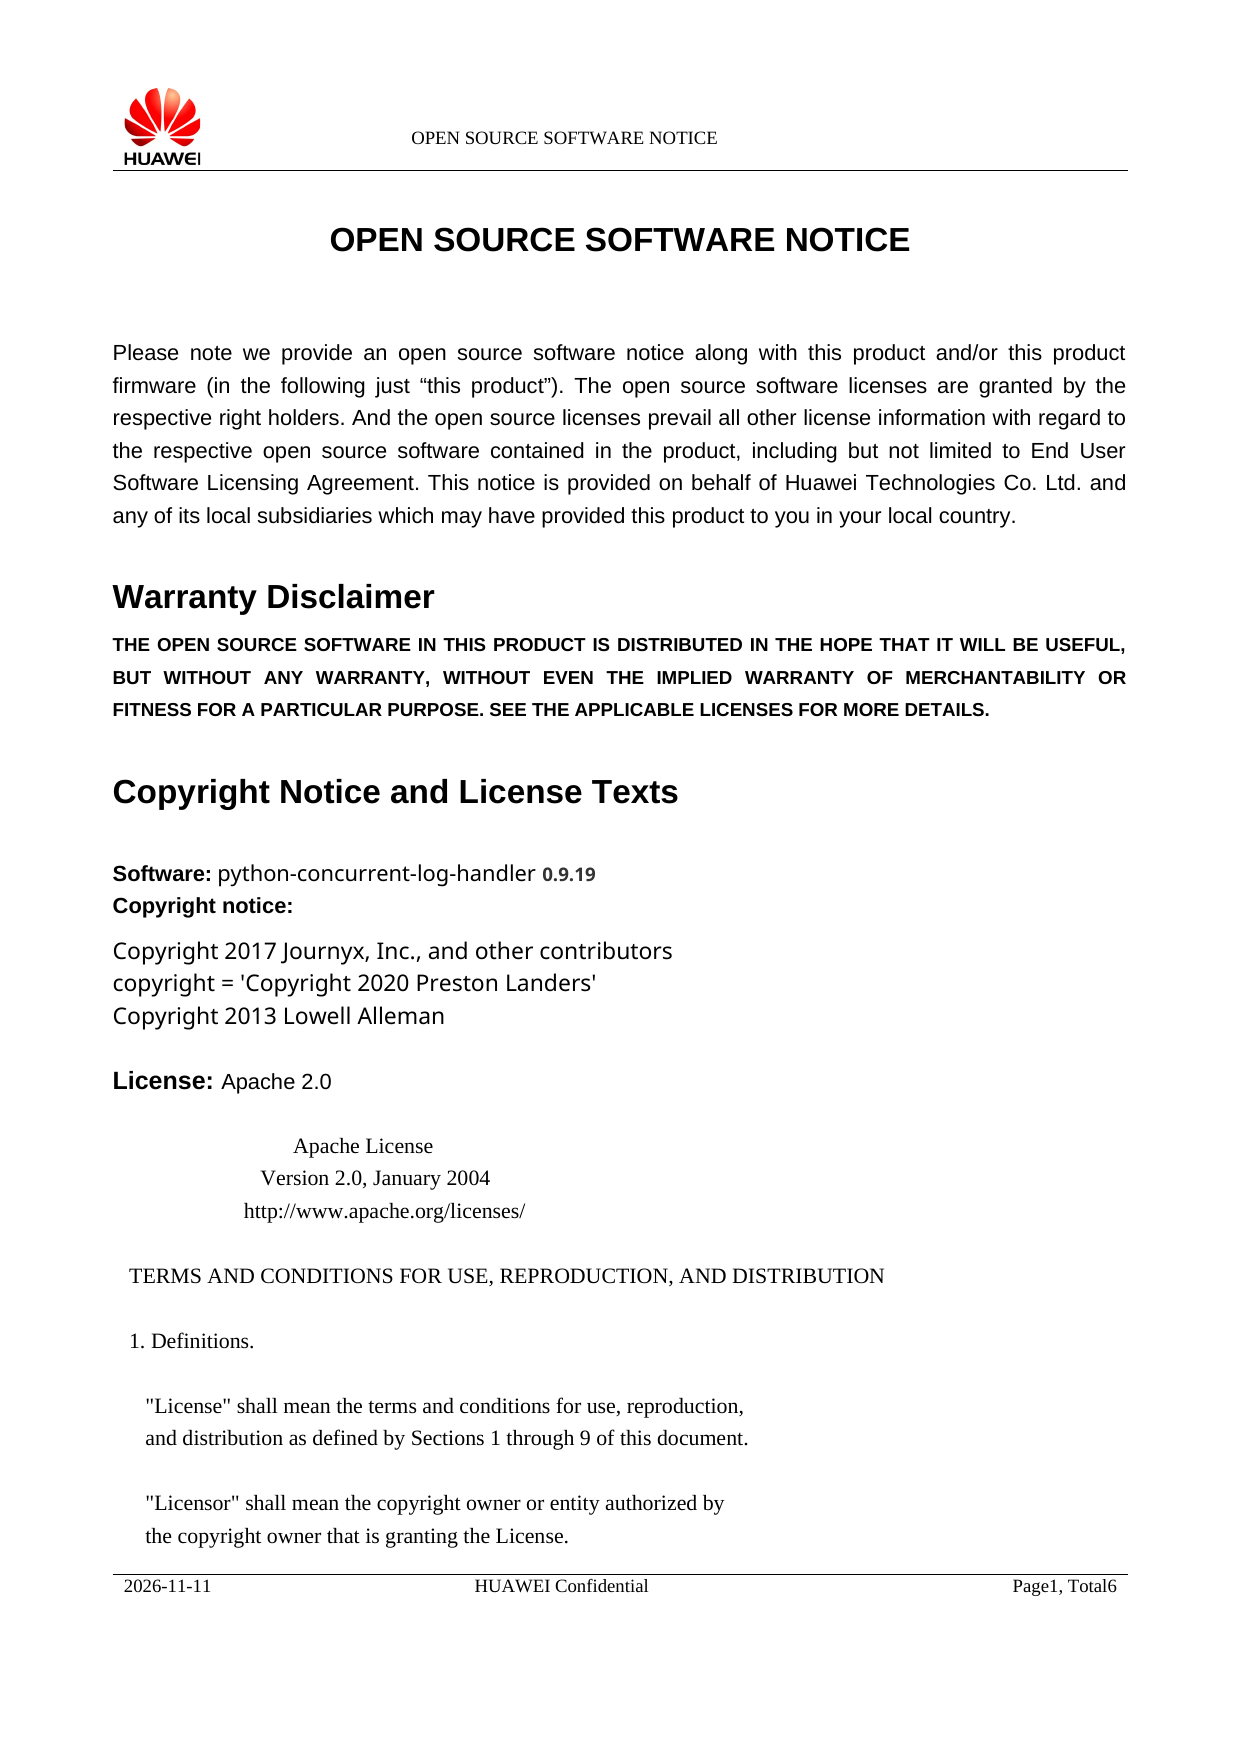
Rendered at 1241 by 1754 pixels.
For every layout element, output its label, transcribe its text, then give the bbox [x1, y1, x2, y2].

text Warranty Disclaimer [112, 564, 1128, 629]
text Copyright 2013 Lowell Alleman [112, 999, 1128, 1031]
title Software: python-concurrent-log-handler 0.9.19 [112, 856, 1128, 889]
text Copyright Notice and License Texts [112, 759, 1128, 824]
text Please note we provide an open source software notice along with this product and/or this product firmware (in the following just “this product”). The open source software licenses are granted by the respective right holders. And the open source licenses prevail all other license information with regard to the respective open source software contained in the product, including but not limited to End User Software Licensing Agreement. This notice is provided on behalf of Huawei Technologies Co. Ltd. and any of its local subsidiaries which may have provided this product to you in your local country. [112, 336, 1128, 531]
text Copyright notice: [112, 889, 1128, 921]
picture [124, 88, 201, 165]
text The open source software in this product is distributed in the hope that it will be useful, but WITHOUT ANY WARRANTY, without even the implied warranty of MERCHANTABILITY or FITNESS FOR A PARTICULAR PURPOSE. See the applicable licenses for more details. [112, 629, 1128, 726]
text OPEN SOURCE SOFTWARE NOTICE [112, 206, 1128, 271]
text Copyright 2017 Journyx, Inc., and other contributors [112, 934, 1128, 966]
text License: Apache 2.0 [112, 1064, 1128, 1096]
text copyright = 'Copyright 2020 Preston Landers' [112, 966, 1128, 999]
